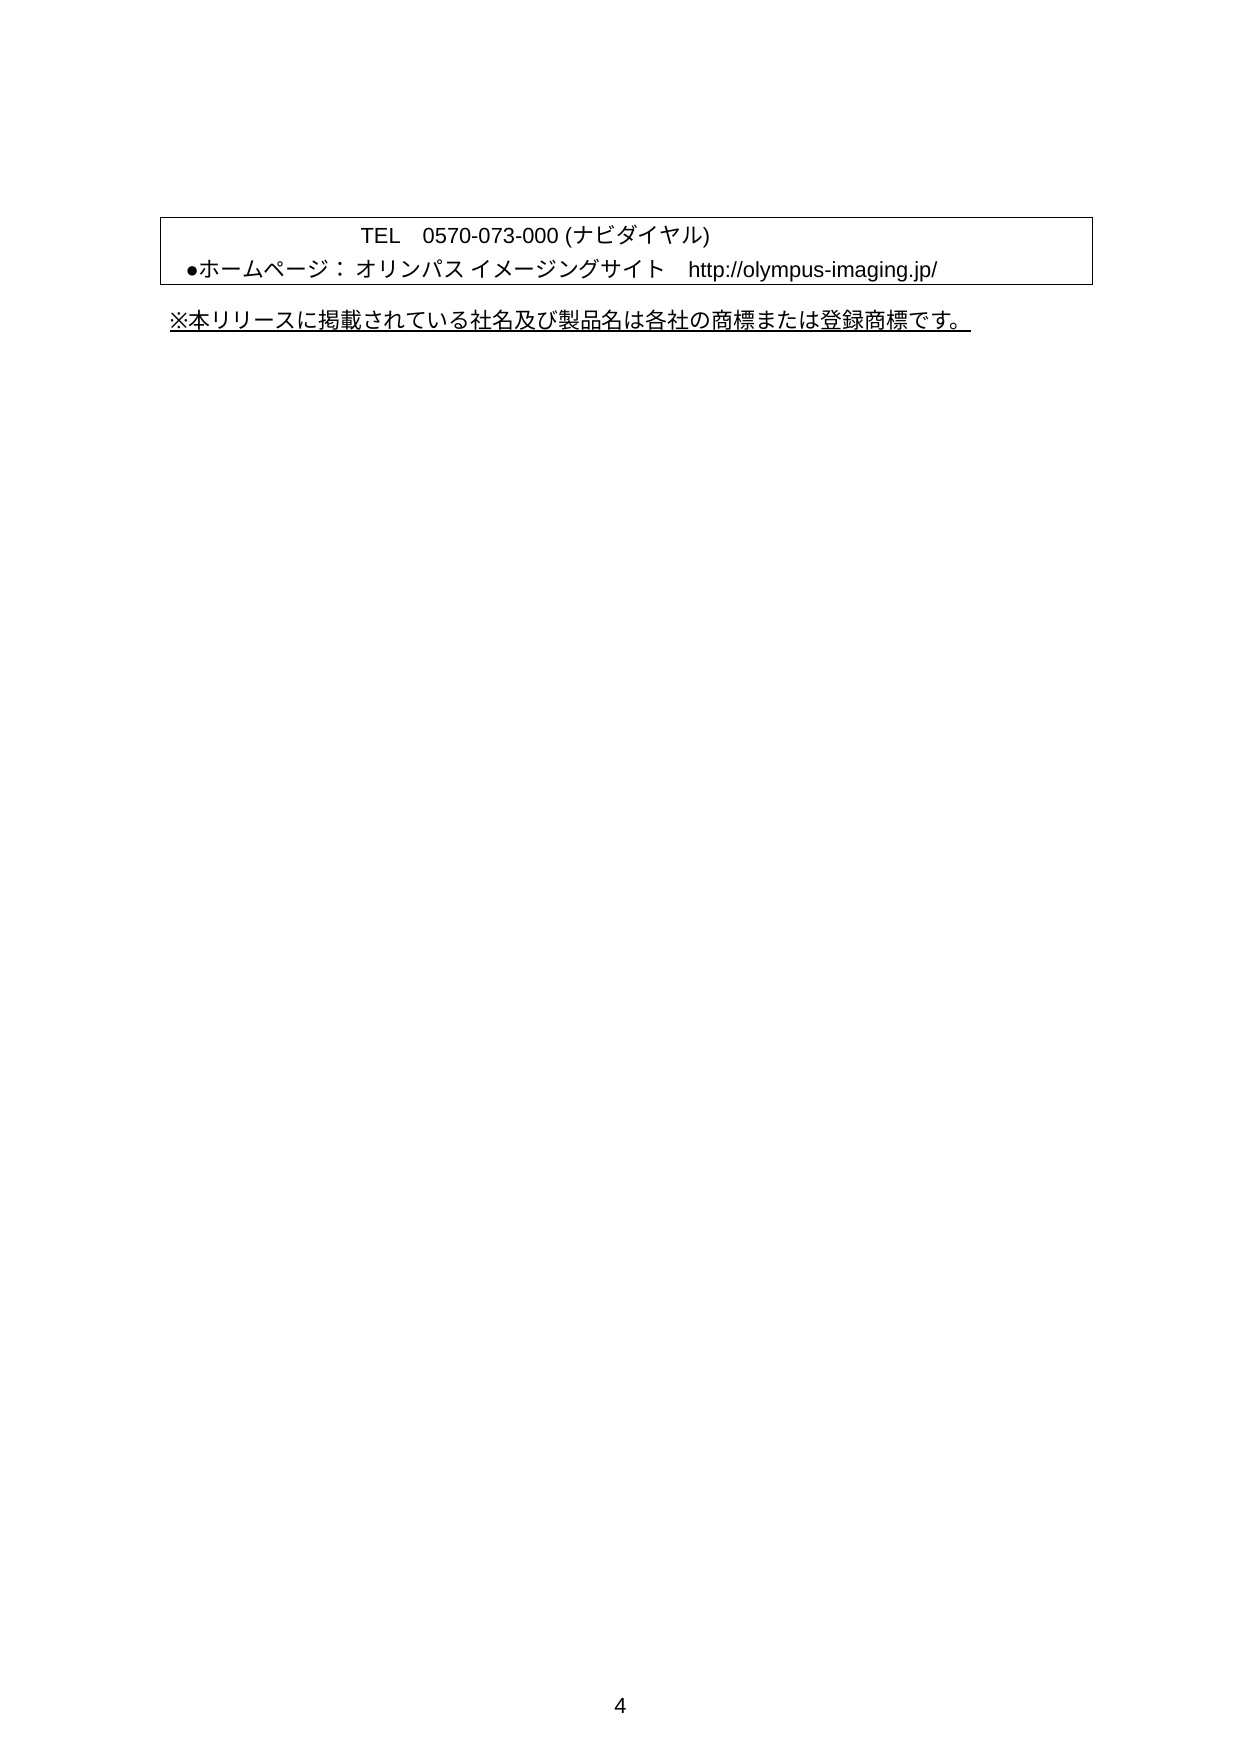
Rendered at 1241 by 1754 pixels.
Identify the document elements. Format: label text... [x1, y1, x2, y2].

text ※本リリースに掲載されている社名及び製品名は各社の商標または登録商標です。 [169, 302, 1092, 335]
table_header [161, 218, 1092, 284]
